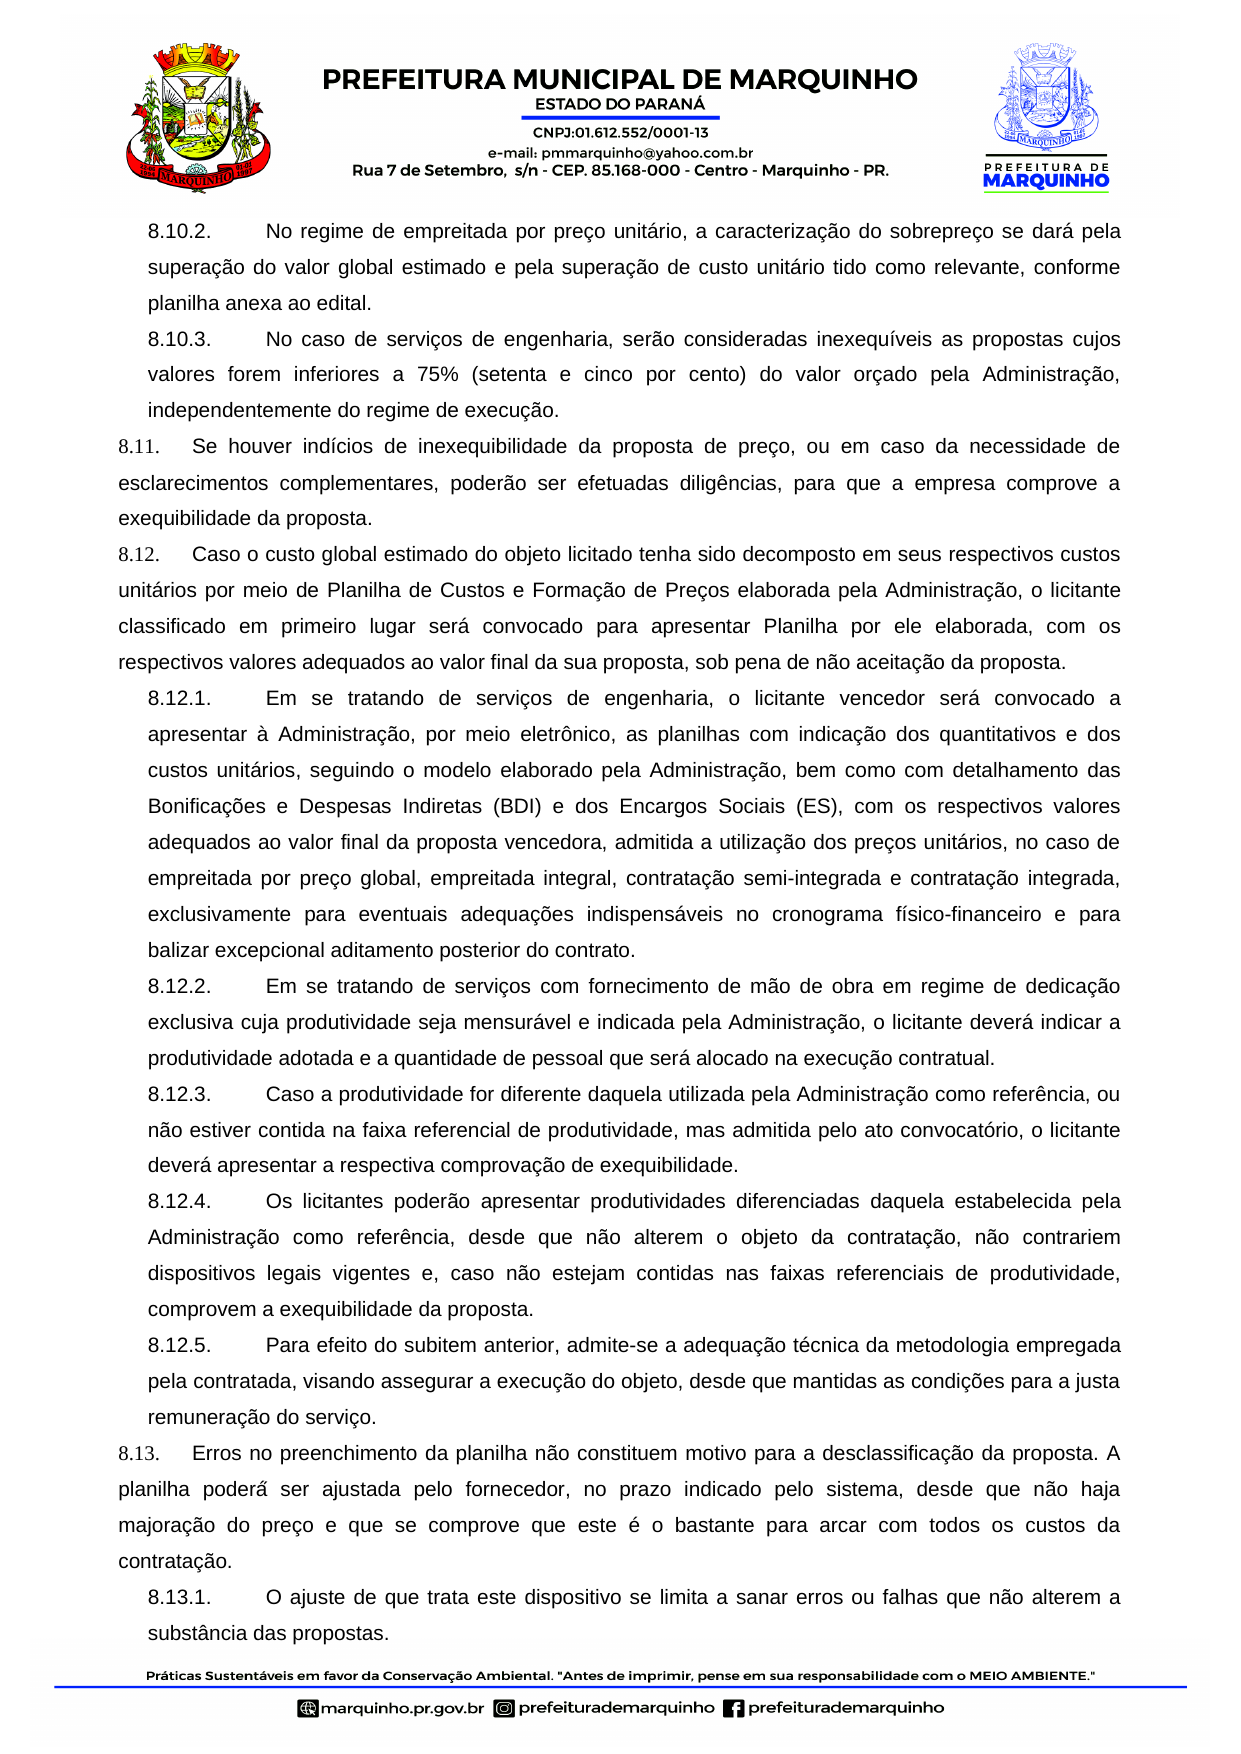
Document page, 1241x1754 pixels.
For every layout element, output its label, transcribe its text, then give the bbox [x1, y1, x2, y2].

text Os licitantes poderão apresentar produtividades diferenciadas daquela estabelecida pela Administração como referência, desde que não alterem o objeto da contratação, não contrariem dispositivos legais vigentes e, caso não estejam contidas nas faixas referenciais de produtividade, comprovem a exequibilidade da proposta. [148, 1189, 1122, 1321]
text Se houver indícios de inexequibilidade da proposta de preço, ou em caso da necessidade de esclarecimentos complementares, poderão ser efetuadas diligências, para que a empresa comprove a exequibilidade da proposta. [118, 434, 1122, 530]
text Em se tratando de serviços com fornecimento de mão de obra em regime de dedicação exclusiva cuja produtividade seja mensurável e indicada pela Administração, o licitante deverá indicar a produtividade adotada e a quantidade de pessoal que será alocado na execução contratual. [148, 974, 1122, 1069]
picture [30, 1638, 1210, 1747]
text No caso de serviços de engenharia, serão consideradas inexequíveis as propostas cujos valores forem inferiores a 75% (setenta e cinco por cento) do valor orçado pela Administração, independentemente do regime de execução. [148, 326, 1122, 422]
text Erros no preenchimento da planilha não constituem motivo para a desclassificação da proposta. A planilha poderá́ ser ajustada pelo fornecedor, no prazo indicado pelo sistema, desde que não haja majoração do preço e que se comprove que este é o bastante para arcar com todos os custos da contratação. [118, 1441, 1122, 1573]
text No regime de empreitada por preço unitário, a caracterização do sobrepreço se dará pela superação do valor global estimado e pela superação de custo unitário tido como relevante, conforme planilha anexa ao edital. [148, 218, 1122, 314]
picture [60, 14, 1181, 218]
text Caso o custo global estimado do objeto licitado tenha sido decomposto em seus respectivos custos unitários por meio de Planilha de Custos e Formação de Preços elaborada pela Administração, o licitante classificado em primeiro lugar será convocado para apresentar Planilha por ele elaborada, com os respectivos valores adequados ao valor final da sua proposta, sob pena de não aceitação da proposta. [118, 542, 1122, 674]
text Para efeito do subitem anterior, admite-se a adequação técnica da metodologia empregada pela contratada, visando assegurar a execução do objeto, desde que mantidas as condições para a justa remuneração do serviço. [148, 1333, 1122, 1429]
text O ajuste de que trata este dispositivo se limita a sanar erros ou falhas que não alterem a substância das propostas. [148, 1585, 1122, 1645]
text Caso a produtividade for diferente daquela utilizada pela Administração como referência, ou não estiver contida na faixa referencial de produtividade, mas admitida pelo ato convocatório, o licitante deverá apresentar a respectiva comprovação de exequibilidade. [148, 1081, 1122, 1177]
text Em se tratando de serviços de engenharia, o licitante vencedor será convocado a apresentar à Administração, por meio eletrônico, as planilhas com indicação dos quantitativos e dos custos unitários, seguindo o modelo elaborado pela Administração, bem como com detalhamento das Bonificações e Despesas Indiretas (BDI) e dos Encargos Sociais (ES), com os respectivos valores adequados ao valor final da proposta vencedora, admitida a utilização dos preços unitários, no caso de empreitada por preço global, empreitada integral, contratação semi-integrada e contratação integrada, exclusivamente para eventuais adequações indispensáveis no cronograma físico-financeiro e para balizar excepcional aditamento posterior do contrato. [148, 686, 1122, 962]
